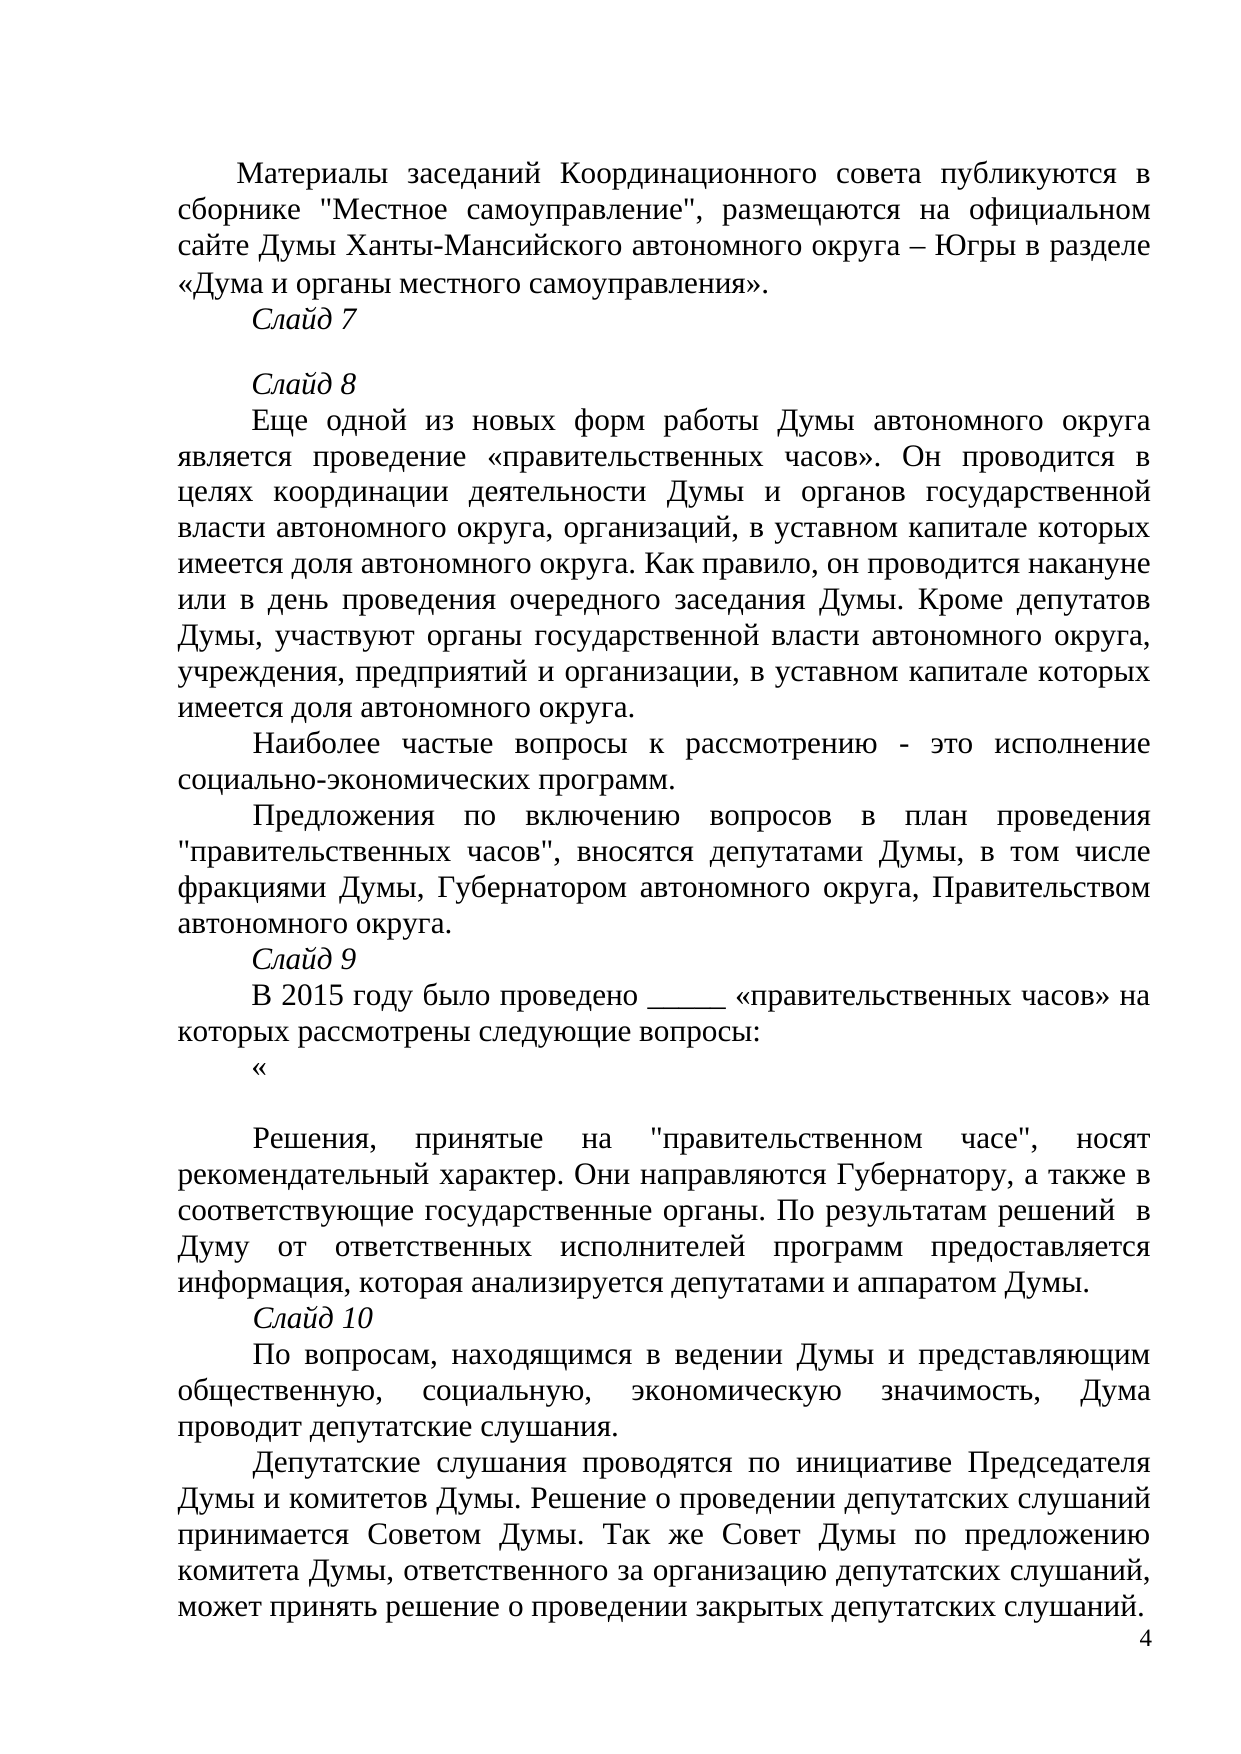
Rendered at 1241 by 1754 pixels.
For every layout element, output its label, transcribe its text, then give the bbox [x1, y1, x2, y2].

text Слайд 8 [177, 365, 1152, 401]
text По вопросам, находящимся в ведении Думы и представляющим общественную, социальную, экономическую значимость, Дума проводит депутатские слушания. [177, 1335, 1152, 1443]
text Слайд 9 [177, 940, 1152, 976]
text Предложения по включению вопросов в план проведения "правительственных часов", вносятся депутатами Думы, в том числе фракциями Думы, Губернатором автономного округа, Правительством автономного округа. [177, 796, 1152, 940]
text Слайд 10 [177, 1299, 1152, 1335]
text Еще одной из новых форм работы Думы автономного округа является проведение «правительственных часов». Он проводится в целях координации деятельности Думы и органов государственной власти автономного округа, организаций, в уставном капитале которых имеется доля автономного округа. Как правило, он проводится накануне или в день проведения очередного заседания Думы. Кроме депутатов Думы, участвуют органы государственной власти автономного округа, учреждения, предприятий и организации, в уставном капитале которых имеется доля автономного округа. [177, 401, 1152, 724]
text Депутатские слушания проводятся по инициативе Председателя Думы и комитетов Думы. Решение о проведении депутатских слушаний принимается Советом Думы. Так же Совет Думы по предложению комитета Думы, ответственного за организацию депутатских слушаний, может принять решение о проведении закрытых депутатских слушаний. [177, 1443, 1152, 1623]
text Слайд 7 [177, 300, 1152, 336]
text В 2015 году было проведено _____ «правительственных часов» на которых рассмотрены следующие вопросы: [177, 976, 1152, 1048]
text Решения, принятые на "правительственном часе", носят рекомендательный характер. Они направляются Губернатору, а также в соответствующие государственные органы. По результатам решений в Думу от ответственных исполнителей программ предоставляется информация, которая анализируется депутатами и аппаратом Думы. [177, 1119, 1152, 1299]
text Материалы заседаний Координационного совета публикуются в сборнике "Местное самоуправление", размещаются на официальном сайте Думы Ханты-Мансийского автономного округа – Югры в разделе «Дума и органы местного самоуправления». [177, 154, 1152, 300]
text « [177, 1048, 1152, 1084]
text Наиболее частые вопросы к рассмотрению - это исполнение социально-экономических программ. [177, 724, 1152, 796]
